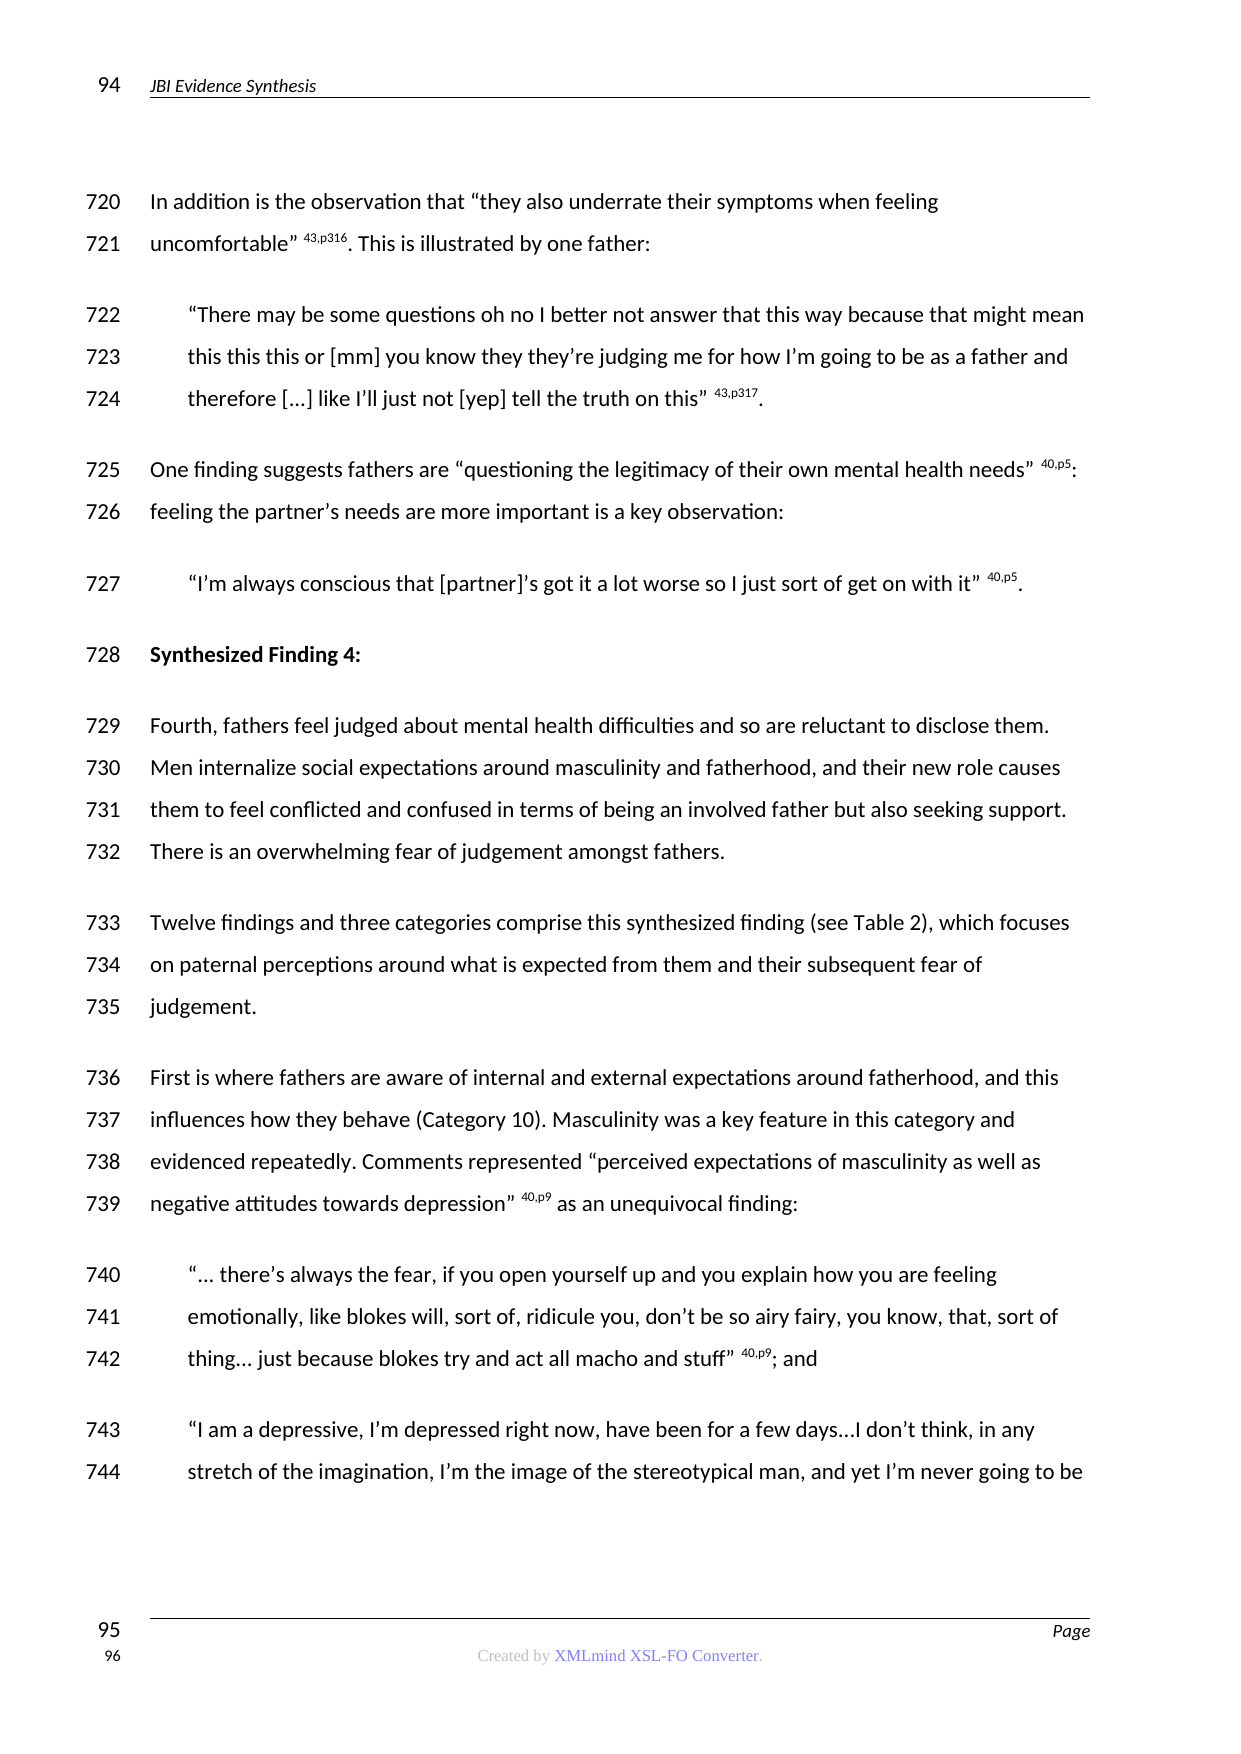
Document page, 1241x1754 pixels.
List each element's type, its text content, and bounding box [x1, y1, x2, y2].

text Fourth, fathers feel judged about mental health difficulties and so are reluctant to disclose them. Men internalize social expectations around masculinity and fatherhood, and their new role causes them to feel conflicted and confused in terms of being an involved father but also seeking support. There is an overwhelming fear of judgement amongst fathers. [150, 711, 1090, 865]
text Synthesized Finding 4: [150, 640, 1090, 668]
text “There may be some questions oh no I better not answer that this way because that might mean this this this or [mm] you know they they’re judging me for how I’m going to be as a father and therefore [...] like I’ll just not [yep] tell the truth on this” 43,p317. [187, 300, 1090, 412]
text “I’m always conscious that [partner]’s got it a lot worse so I just sort of get on with it” 40,p5. [187, 569, 1090, 597]
text First is where fathers are aware of internal and external expectations around fatherhood, and this influences how they behave (Category 10). Masculinity was a key feature in this category and evidenced repeatedly. Comments represented “perceived expectations of masculinity as well as negative attitudes towards depression” 40,p9 as an unequivocal finding: [150, 1063, 1090, 1217]
text “... there’s always the fear, if you open yourself up and you explain how you are feeling emotionally, like blokes will, sort of, ridicule you, don’t be so airy fairy, you know, that, sort of thing... just because blokes try and act all macho and stuff” 40,p9; and [187, 1260, 1090, 1372]
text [187, 1415, 1090, 1485]
text One finding suggests fathers are “questioning the legitimacy of their own mental health needs” 40,p5: feeling the partner’s needs are more important is a key observation: [150, 456, 1090, 526]
text Twelve findings and three categories comprise this synthesized finding (see Table 2), which focuses on paternal perceptions around what is expected from them and their subsequent fear of judgement. [150, 908, 1090, 1020]
text In addition is the observation that “they also underrate their symptoms when feeling uncomfortable” 43,p316. This is illustrated by one father: [150, 187, 1090, 257]
